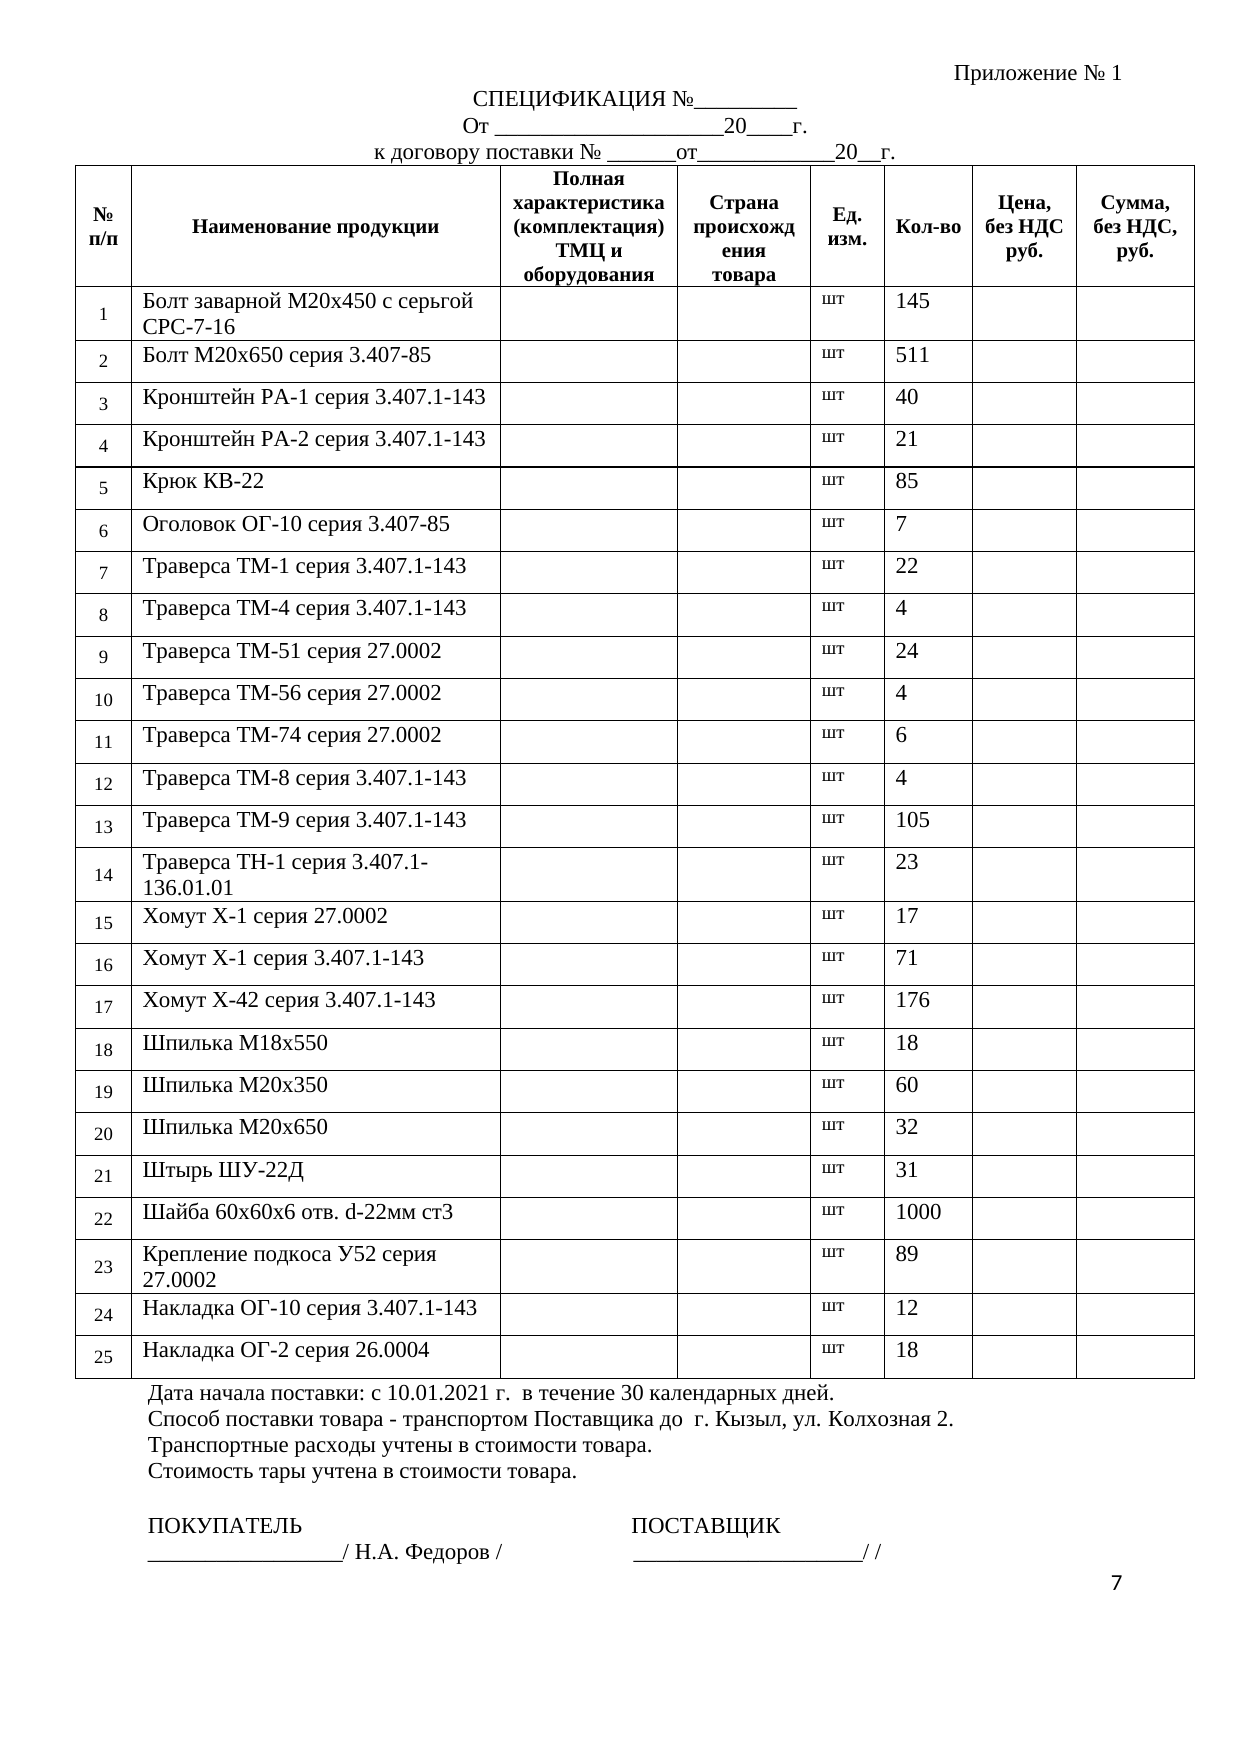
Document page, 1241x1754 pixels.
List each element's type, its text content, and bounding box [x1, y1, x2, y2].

table_cell 18 [885, 1029, 972, 1070]
table_cell 18 [76, 1029, 131, 1070]
table_cell Хомут Х-42 серия 3.407.1-143 [132, 986, 500, 1028]
table_cell [501, 510, 677, 551]
table_cell [501, 764, 677, 805]
table_cell 22 [76, 1198, 131, 1239]
table_cell [501, 552, 677, 593]
table_cell 511 [885, 341, 972, 382]
table_cell 20 [76, 1113, 131, 1154]
table_cell [973, 848, 1076, 901]
table_cell шт [811, 848, 884, 901]
table_cell [973, 1240, 1076, 1293]
table_cell Траверса ТМ-1 серия 3.407.1-143 [132, 552, 500, 593]
table_cell шт [811, 1294, 884, 1335]
table_cell [501, 425, 677, 466]
table_header Цена, без НДС руб. [973, 166, 1076, 286]
table_cell шт [811, 468, 884, 509]
table_cell 17 [885, 902, 972, 943]
table_cell [973, 902, 1076, 943]
table_cell 6 [76, 510, 131, 551]
table_cell Траверса ТН-1 серия 3.407.1-136.01.01 [132, 848, 500, 901]
table_cell [1077, 1198, 1194, 1239]
table_cell [1077, 679, 1194, 720]
table_cell [678, 1113, 810, 1154]
table_cell [501, 1029, 677, 1070]
table_cell [501, 902, 677, 943]
table_cell [973, 510, 1076, 551]
table_header Сумма, без НДС, руб. [1077, 166, 1194, 286]
table_header Кол-во [885, 166, 972, 286]
table_cell Болт заварной М20х450 с серьгой СРС-7-16 [132, 287, 500, 339]
table_cell [1077, 764, 1194, 805]
table_cell [1077, 552, 1194, 593]
table_cell [678, 287, 810, 339]
table_cell шт [811, 1240, 884, 1293]
table_cell 24 [885, 637, 972, 678]
table_cell Траверса ТМ-8 серия 3.407.1-143 [132, 764, 500, 805]
table_cell [678, 902, 810, 943]
table_cell [678, 552, 810, 593]
table_cell 2 [76, 341, 131, 382]
table_cell [501, 1071, 677, 1112]
table_cell шт [811, 552, 884, 593]
table_cell [1077, 468, 1194, 509]
table_cell Шпилька М20х650 [132, 1113, 500, 1154]
table_cell Хомут Х-1 серия 27.0002 [132, 902, 500, 943]
table_cell [1077, 721, 1194, 762]
table_cell Крепление подкоса У52 серия 27.0002 [132, 1240, 500, 1293]
table_cell Траверса ТМ-56 серия 27.0002 [132, 679, 500, 720]
text к договору поставки № ______от____________20__г. [148, 138, 1122, 164]
table_cell [1077, 1294, 1194, 1335]
table_cell шт [811, 806, 884, 847]
table_cell [678, 986, 810, 1028]
table_cell [973, 986, 1076, 1028]
table_cell [501, 341, 677, 382]
table_cell Болт М20х650 серия 3.407-85 [132, 341, 500, 382]
table_cell Траверса ТМ-9 серия 3.407.1-143 [132, 806, 500, 847]
table_cell 3 [76, 383, 131, 424]
table_cell [501, 1113, 677, 1154]
table_cell шт [811, 1198, 884, 1239]
table_cell 21 [885, 425, 972, 466]
table_cell [678, 1198, 810, 1239]
table_cell шт [811, 425, 884, 466]
table_cell шт [811, 287, 884, 339]
table_cell 12 [885, 1294, 972, 1335]
table_cell [501, 848, 677, 901]
table_cell [1077, 510, 1194, 551]
table_cell [678, 944, 810, 985]
table_cell шт [811, 510, 884, 551]
table_cell шт [811, 986, 884, 1028]
table_cell [678, 425, 810, 466]
table_cell [501, 383, 677, 424]
table_cell [678, 1240, 810, 1293]
table_cell [1077, 944, 1194, 985]
table_cell [1077, 806, 1194, 847]
table_cell шт [811, 1071, 884, 1112]
table_cell 85 [885, 468, 972, 509]
table_cell [1077, 1336, 1194, 1377]
table_header Полная характеристика (комплектация) ТМЦ и оборудования [501, 166, 677, 286]
text Способ поставки товара - транспортом Поставщика до г. Кызыл, ул. Колхозная 2. [148, 1405, 1122, 1431]
table_cell [973, 806, 1076, 847]
table_cell [501, 679, 677, 720]
table_cell Траверса ТМ-51 серия 27.0002 [132, 637, 500, 678]
table_cell [678, 1156, 810, 1197]
table_cell 13 [76, 806, 131, 847]
table_cell 4 [885, 679, 972, 720]
table_header Ед. изм. [811, 166, 884, 286]
table_cell 1 [76, 287, 131, 339]
table_cell 24 [76, 1294, 131, 1335]
table_cell шт [811, 764, 884, 805]
table_cell 25 [76, 1336, 131, 1377]
table_cell [973, 594, 1076, 636]
table_cell шт [811, 1113, 884, 1154]
table_cell [678, 721, 810, 762]
table_cell 17 [76, 986, 131, 1028]
table_cell [1077, 986, 1194, 1028]
table_cell [1077, 287, 1194, 339]
table_cell [973, 341, 1076, 382]
table_cell [501, 1156, 677, 1197]
table_cell Крюк КВ-22 [132, 468, 500, 509]
table_cell [1077, 383, 1194, 424]
table_cell [501, 594, 677, 636]
text _________________/ Н.А. Федоров / ____________________/ / [148, 1538, 1122, 1565]
table_cell [973, 1071, 1076, 1112]
table_cell [973, 637, 1076, 678]
table_cell 5 [76, 468, 131, 509]
table_cell [678, 510, 810, 551]
table_cell [973, 1336, 1076, 1377]
table_cell 4 [885, 594, 972, 636]
table_cell 19 [76, 1071, 131, 1112]
table_cell 32 [885, 1113, 972, 1154]
table_cell 31 [885, 1156, 972, 1197]
table_cell [1077, 341, 1194, 382]
table_cell Хомут Х-1 серия 3.407.1-143 [132, 944, 500, 985]
table_cell [501, 806, 677, 847]
table_cell [501, 1336, 677, 1377]
table_cell [501, 1198, 677, 1239]
table_cell [1077, 425, 1194, 466]
table_cell [1077, 1029, 1194, 1070]
text От ____________________20____г. [148, 112, 1122, 138]
table_cell 23 [885, 848, 972, 901]
table_cell Кронштейн РА-1 серия 3.407.1-143 [132, 383, 500, 424]
table_cell 4 [885, 764, 972, 805]
table_cell [973, 764, 1076, 805]
table_cell шт [811, 721, 884, 762]
table_cell 7 [885, 510, 972, 551]
table_cell Шайба 60х60х6 отв. d-22мм ст3 [132, 1198, 500, 1239]
table_cell [1077, 1156, 1194, 1197]
table_cell [678, 1294, 810, 1335]
table_cell шт [811, 1029, 884, 1070]
table_cell шт [811, 383, 884, 424]
table_cell [973, 468, 1076, 509]
table_cell [1077, 1240, 1194, 1293]
table_cell шт [811, 902, 884, 943]
table_cell 105 [885, 806, 972, 847]
table_cell [501, 287, 677, 339]
text Стоимость тары учтена в стоимости товара. [148, 1458, 1122, 1484]
table_cell шт [811, 679, 884, 720]
table_cell 4 [76, 425, 131, 466]
table_cell [678, 1029, 810, 1070]
table_cell шт [811, 637, 884, 678]
table_cell 15 [76, 902, 131, 943]
table_cell шт [811, 594, 884, 636]
table_cell [973, 1198, 1076, 1239]
table_cell [501, 1294, 677, 1335]
table_cell [678, 679, 810, 720]
table_cell [501, 944, 677, 985]
table_cell шт [811, 1336, 884, 1377]
table_cell 1000 [885, 1198, 972, 1239]
table_cell [678, 383, 810, 424]
table_cell 18 [885, 1336, 972, 1377]
table_cell Накладка ОГ-2 серия 26.0004 [132, 1336, 500, 1377]
table_cell [501, 721, 677, 762]
table_header Наименование продукции [132, 166, 500, 286]
table_cell [678, 594, 810, 636]
table_cell [973, 552, 1076, 593]
table_cell [1077, 1113, 1194, 1154]
table_cell [973, 721, 1076, 762]
table_cell [973, 383, 1076, 424]
text СПЕЦИФИКАЦИЯ №_________ [148, 85, 1122, 112]
list Приложение № 1 [148, 59, 1122, 85]
table_cell [501, 637, 677, 678]
table_cell [1077, 902, 1194, 943]
table_cell 10 [76, 679, 131, 720]
table_cell 16 [76, 944, 131, 985]
table_cell [501, 468, 677, 509]
table_cell [1077, 594, 1194, 636]
text ПОКУПАТЕЛЬ ПОСТАВЩИК [148, 1512, 1122, 1538]
table_cell 21 [76, 1156, 131, 1197]
table_cell 71 [885, 944, 972, 985]
table_cell Траверса ТМ-74 серия 27.0002 [132, 721, 500, 762]
table_cell [678, 764, 810, 805]
table_cell Накладка ОГ-10 серия 3.407.1-143 [132, 1294, 500, 1335]
table_cell 60 [885, 1071, 972, 1112]
table_cell [973, 1156, 1076, 1197]
table_cell шт [811, 944, 884, 985]
table_cell [973, 679, 1076, 720]
table_cell [678, 806, 810, 847]
table_cell 176 [885, 986, 972, 1028]
table_cell 14 [76, 848, 131, 901]
table_cell Траверса ТМ-4 серия 3.407.1-143 [132, 594, 500, 636]
table_cell [973, 1113, 1076, 1154]
table_cell 12 [76, 764, 131, 805]
table_cell [678, 468, 810, 509]
table_cell шт [811, 1156, 884, 1197]
table_cell 8 [76, 594, 131, 636]
table_cell [973, 944, 1076, 985]
table_header № п/п [76, 166, 131, 286]
table_cell Шпилька М18х550 [132, 1029, 500, 1070]
table_cell 9 [76, 637, 131, 678]
table_cell 7 [76, 552, 131, 593]
table_cell 23 [76, 1240, 131, 1293]
table_cell 89 [885, 1240, 972, 1293]
table_cell [1077, 1071, 1194, 1112]
table_cell [501, 986, 677, 1028]
table_cell [1077, 637, 1194, 678]
table_cell шт [811, 341, 884, 382]
table_cell [678, 1071, 810, 1112]
text Дата начала поставки: с 10.01.2021 г. в течение 30 календарных дней. [148, 1379, 1122, 1405]
table_cell Оголовок ОГ-10 серия 3.407-85 [132, 510, 500, 551]
table_cell [1077, 848, 1194, 901]
table_cell [973, 1294, 1076, 1335]
table_header Страна происхождения товара [678, 166, 810, 286]
text Транспортные расходы учтены в стоимости товара. [148, 1431, 1122, 1458]
table_cell [973, 287, 1076, 339]
table_cell [678, 341, 810, 382]
table_cell Шпилька М20х350 [132, 1071, 500, 1112]
table_cell [678, 1336, 810, 1377]
table_cell [678, 637, 810, 678]
table_cell 6 [885, 721, 972, 762]
table_cell Штырь ШУ-22Д [132, 1156, 500, 1197]
table_cell [678, 848, 810, 901]
table_cell [501, 1240, 677, 1293]
table_cell 145 [885, 287, 972, 339]
table_cell 22 [885, 552, 972, 593]
table_cell 40 [885, 383, 972, 424]
table_cell [973, 1029, 1076, 1070]
table_cell [973, 425, 1076, 466]
table_cell 11 [76, 721, 131, 762]
table_cell Кронштейн РА-2 серия 3.407.1-143 [132, 425, 500, 466]
